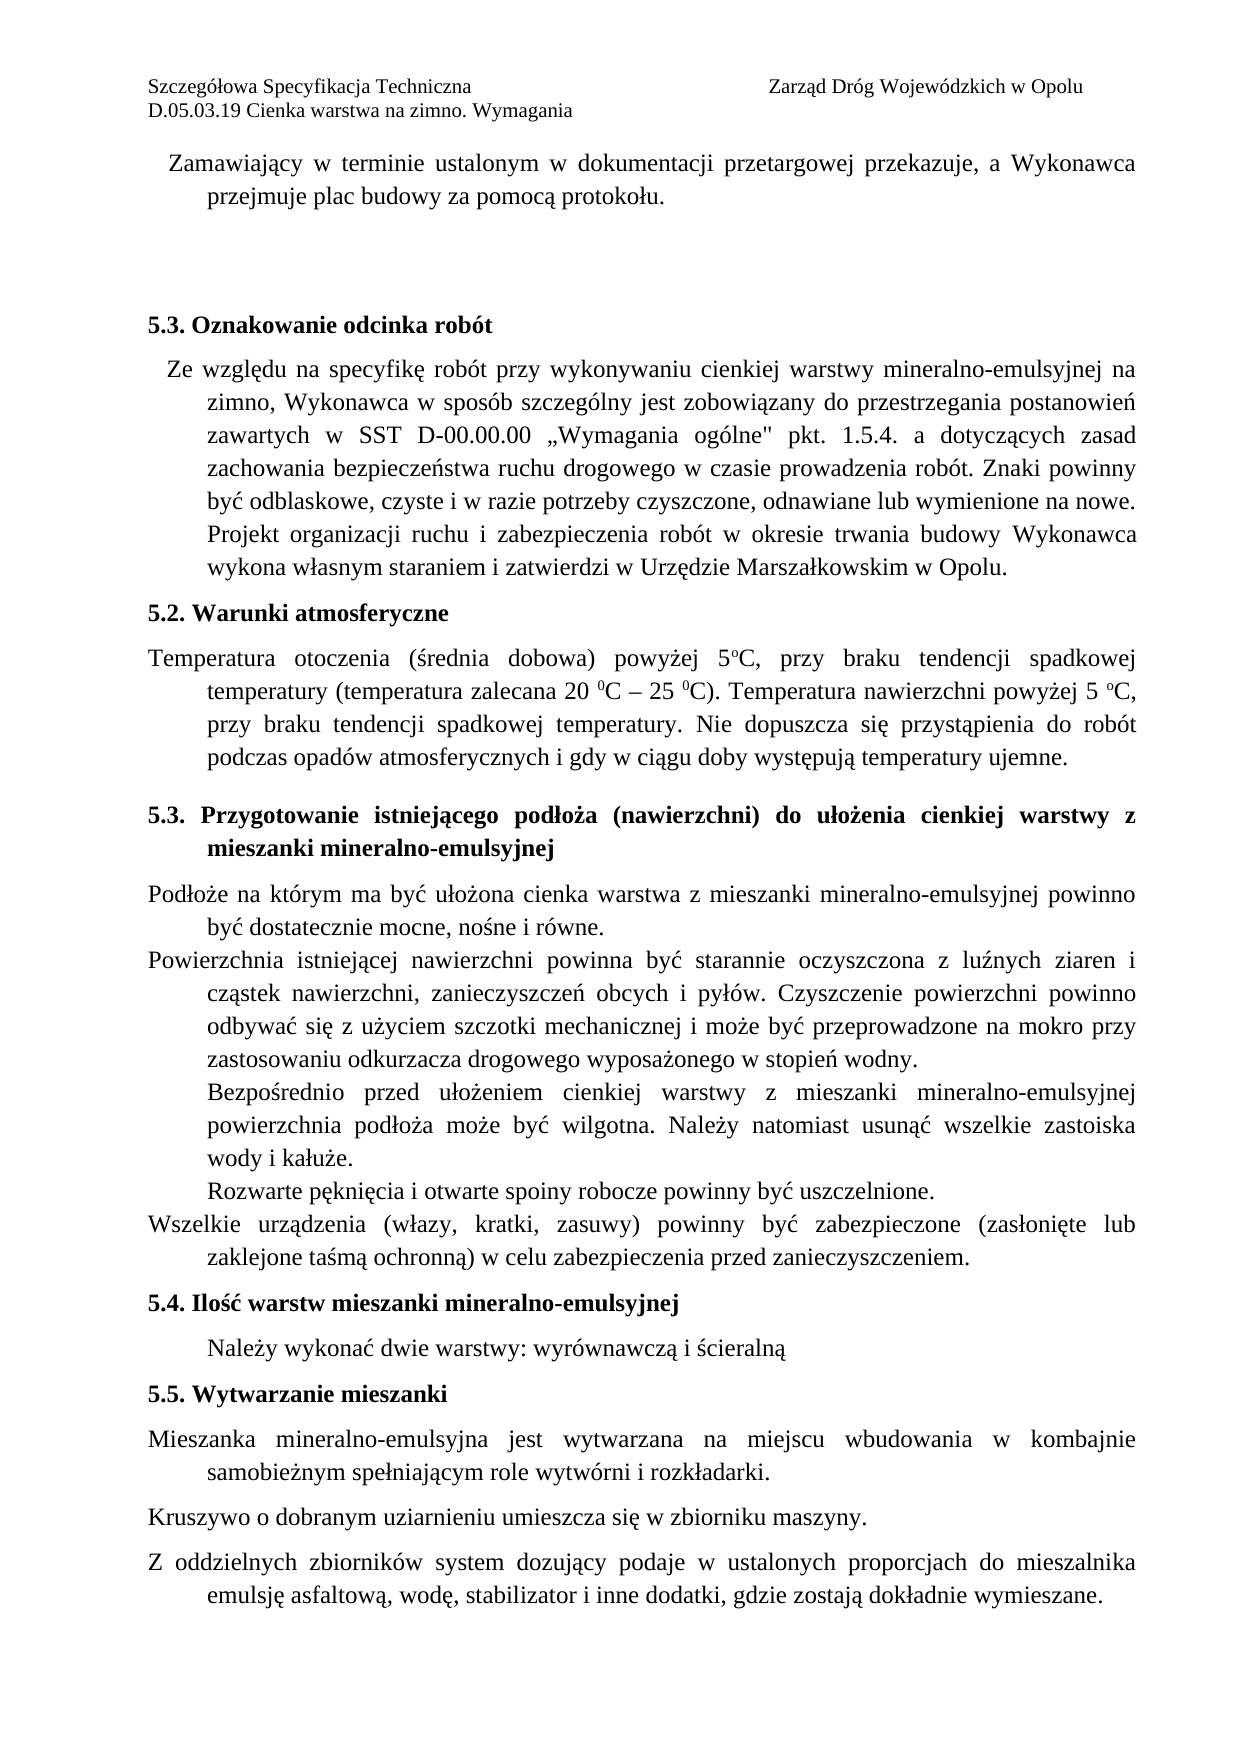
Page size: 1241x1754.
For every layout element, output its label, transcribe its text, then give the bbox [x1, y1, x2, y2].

list Podłoże na którym ma być ułożona cienka warstwa z mieszanki mineralno-emulsyjnej powinno być dostatecznie mocne, nośne i równe. [148, 879, 1137, 941]
list Oznakowanie odcinka robót [148, 310, 1137, 339]
text Mieszanka mineralno-emulsyjna jest wytwarzana na miejscu wbudowania w kombajnie samobieżnym spełniającym role wytwórni i rozkładarki. [148, 1424, 1137, 1486]
list Powierzchnia istniejącej nawierzchni powinna być starannie oczyszczona z luźnych ziaren i cząstek nawierzchni, zanieczyszczeń obcych i pyłów. Czyszczenie powierzchni powinno odbywać się z użyciem szczotki mechanicznej i może być przeprowadzone na mokro przy zastosowaniu odkurzacza drogowego wyposażonego w stopień wodny. [148, 945, 1137, 1073]
text Wszelkie urządzenia (włazy, kratki, zasuwy) powinny być zabezpieczone (zasłonięte lub zaklejone taśmą ochronną) w celu zabezpieczenia przed zanieczyszczeniem. [148, 1209, 1137, 1271]
subtitle 5.4. Ilość warstw mieszanki mineralno-emulsyjnej [148, 1288, 1137, 1317]
subtitle 5.3. Przygotowanie istniejącego podłoża (nawierzchni) do ułożenia cienkiej warstwy z mieszanki mineralno-emulsyjnej [148, 801, 1137, 862]
text Temperatura otoczenia (średnia dobowa) powyżej 5oC, przy braku tendencji spadkowej temperatury (temperatura zalecana 20 0C – 25 0C). Temperatura nawierzchni powyżej 5 oC, przy braku tendencji spadkowej temperatury. Nie dopuszcza się przystąpienia do robót podczas opadów atmosferycznych i gdy w ciągu doby występują temperatury ujemne. [148, 643, 1137, 771]
list Należy wykonać dwie warstwy: wyrównawczą i ścieralną [148, 1333, 1137, 1362]
text Kruszywo o dobranym uziarnieniu umieszcza się w zbiorniku maszyny. [148, 1502, 1137, 1531]
text Zamawiający w terminie ustalonym w dokumentacji przetargowej przekazuje, a Wykonawca przejmuje plac budowy za pomocą protokołu. [148, 148, 1137, 209]
subtitle 5.5. Wytwarzanie mieszanki [148, 1379, 1137, 1408]
text Ze względu na specyfikę robót przy wykonywaniu cienkiej warstwy mineralno-emulsyjnej na zimno, Wykonawca w sposób szczególny jest zobowiązany do przestrzegania postanowień zawartych w SST D-00.00.00 „Wymagania ogólne" pkt. 1.5.4. a dotyczących zasad zachowania bezpieczeństwa ruchu drogowego w czasie prowadzenia robót. Znaki powinny być odblaskowe, czyste i w razie potrzeby czyszczone, odnawiane lub wymienione na nowe. Projekt organizacji ruchu i zabezpieczenia robót w okresie trwania budowy Wykonawca wykona własnym staraniem i zatwierdzi w Urzędzie Marszałkowskim w Opolu. [148, 354, 1137, 581]
list Rozwarte pęknięcia i otwarte spoiny robocze powinny być uszczelnione. [148, 1176, 1137, 1205]
list Bezpośrednio przed ułożeniem cienkiej warstwy z mieszanki mineralno-emulsyjnej powierzchnia podłoża może być wilgotna. Należy natomiast usunąć wszelkie zastoiska wody i kałuże. [148, 1077, 1137, 1172]
subtitle 5.2. Warunki atmosferyczne [148, 598, 1137, 627]
text Z oddzielnych zbiorników system dozujący podaje w ustalonych proporcjach do mieszalnika emulsję asfaltową, wodę, stabilizator i inne dodatki, gdzie zostają dokładnie wymieszane. [148, 1547, 1137, 1609]
